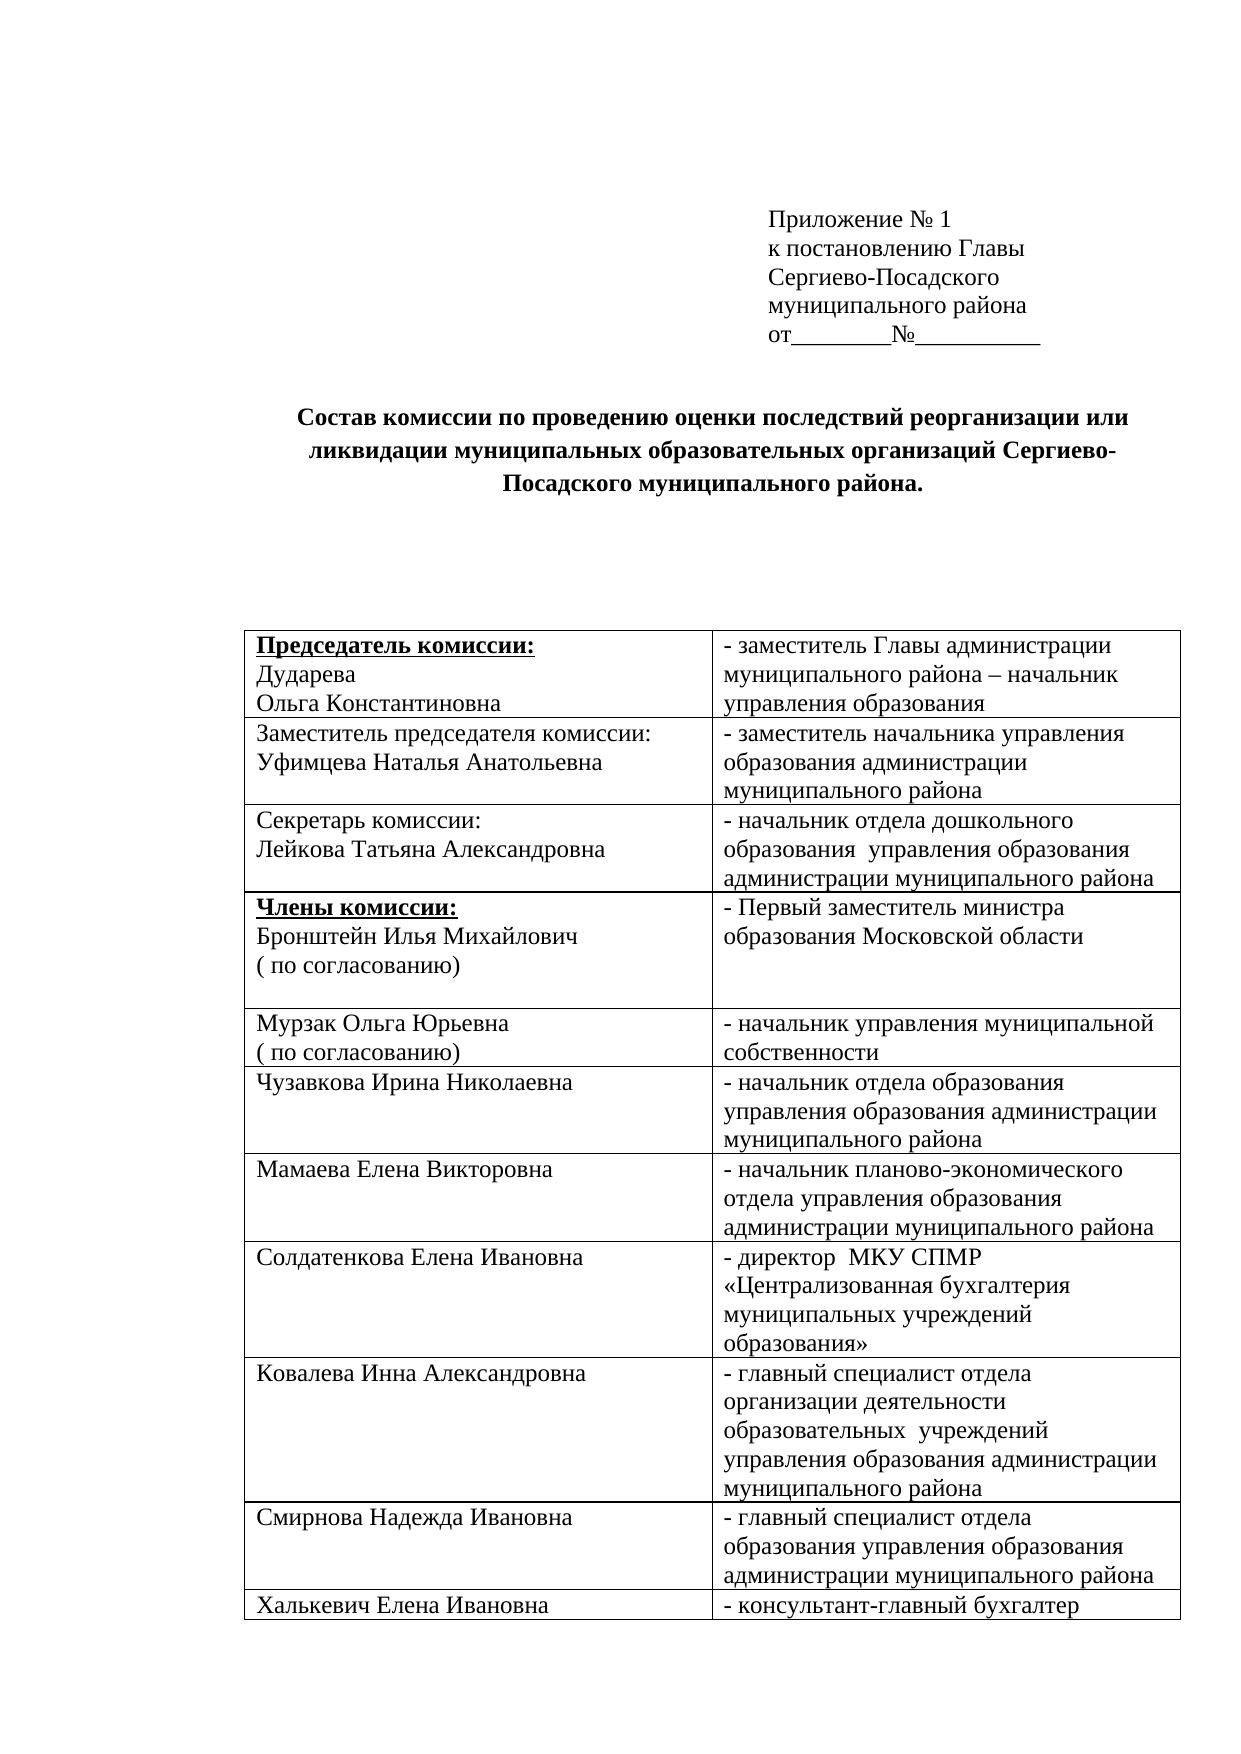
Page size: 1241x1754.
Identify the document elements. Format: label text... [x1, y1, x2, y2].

table_cell - заместитель начальника управления образования администрации муниципального района [713, 718, 1180, 804]
table_cell - начальник управления муниципальной собственности [713, 1009, 1180, 1066]
table_cell - главный специалист отдела образования управления образования администрации муниципального района [713, 1503, 1180, 1589]
table_cell Ковалева Инна Александровна [245, 1358, 712, 1501]
text от________№__________ [768, 319, 1181, 348]
table_cell Мурзак Ольга Юрьевна ( по согласованию) [245, 1009, 712, 1066]
table_cell - начальник отдела дошкольного образования управления образования администрации муниципального района [713, 805, 1180, 891]
table_cell - главный специалист отдела организации деятельности образовательных учреждений управления образования администрации муниципального района [713, 1358, 1180, 1501]
text к постановлению Главы [768, 233, 1181, 262]
table_cell Секретарь комиссии: Лейкова Татьяна Александровна [245, 805, 712, 891]
table_cell Смирнова Надежда Ивановна [245, 1503, 712, 1589]
text муниципального района [768, 291, 1181, 319]
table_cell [245, 1590, 712, 1618]
text Состав комиссии по проведению оценки последствий реорганизации или ликвидации муниципальных образовательных организаций Сергиево-Посадского муниципального района. [244, 402, 1181, 497]
table_cell Члены комиссии: Бронштейн Илья Михайлович ( по согласованию) [245, 893, 712, 1007]
table_cell - начальник отдела образования управления образования администрации муниципального района [713, 1067, 1180, 1153]
table_cell Солдатенкова Елена Ивановна [245, 1242, 712, 1357]
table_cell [713, 1590, 1180, 1618]
table_header Председатель комиссии: Дударева Ольга Константиновна [245, 631, 712, 717]
table_header - заместитель Главы администрации муниципального района – начальник управления образования [713, 631, 1180, 717]
text Сергиево-Посадского [768, 262, 1181, 291]
table_cell - директор МКУ СПМР «Централизованная бухгалтерия муниципальных учреждений образования» [713, 1242, 1180, 1357]
table_cell Заместитель председателя комиссии: Уфимцева Наталья Анатольевна [245, 718, 712, 804]
table_cell - Первый заместитель министра образования Московской области [713, 893, 1180, 1007]
table_cell Чузавкова Ирина Николаевна [245, 1067, 712, 1153]
text Приложение № 1 [768, 204, 1181, 233]
table_cell - начальник планово-экономического отдела управления образования администрации муниципального района [713, 1154, 1180, 1241]
table_cell Мамаева Елена Викторовна [245, 1154, 712, 1241]
